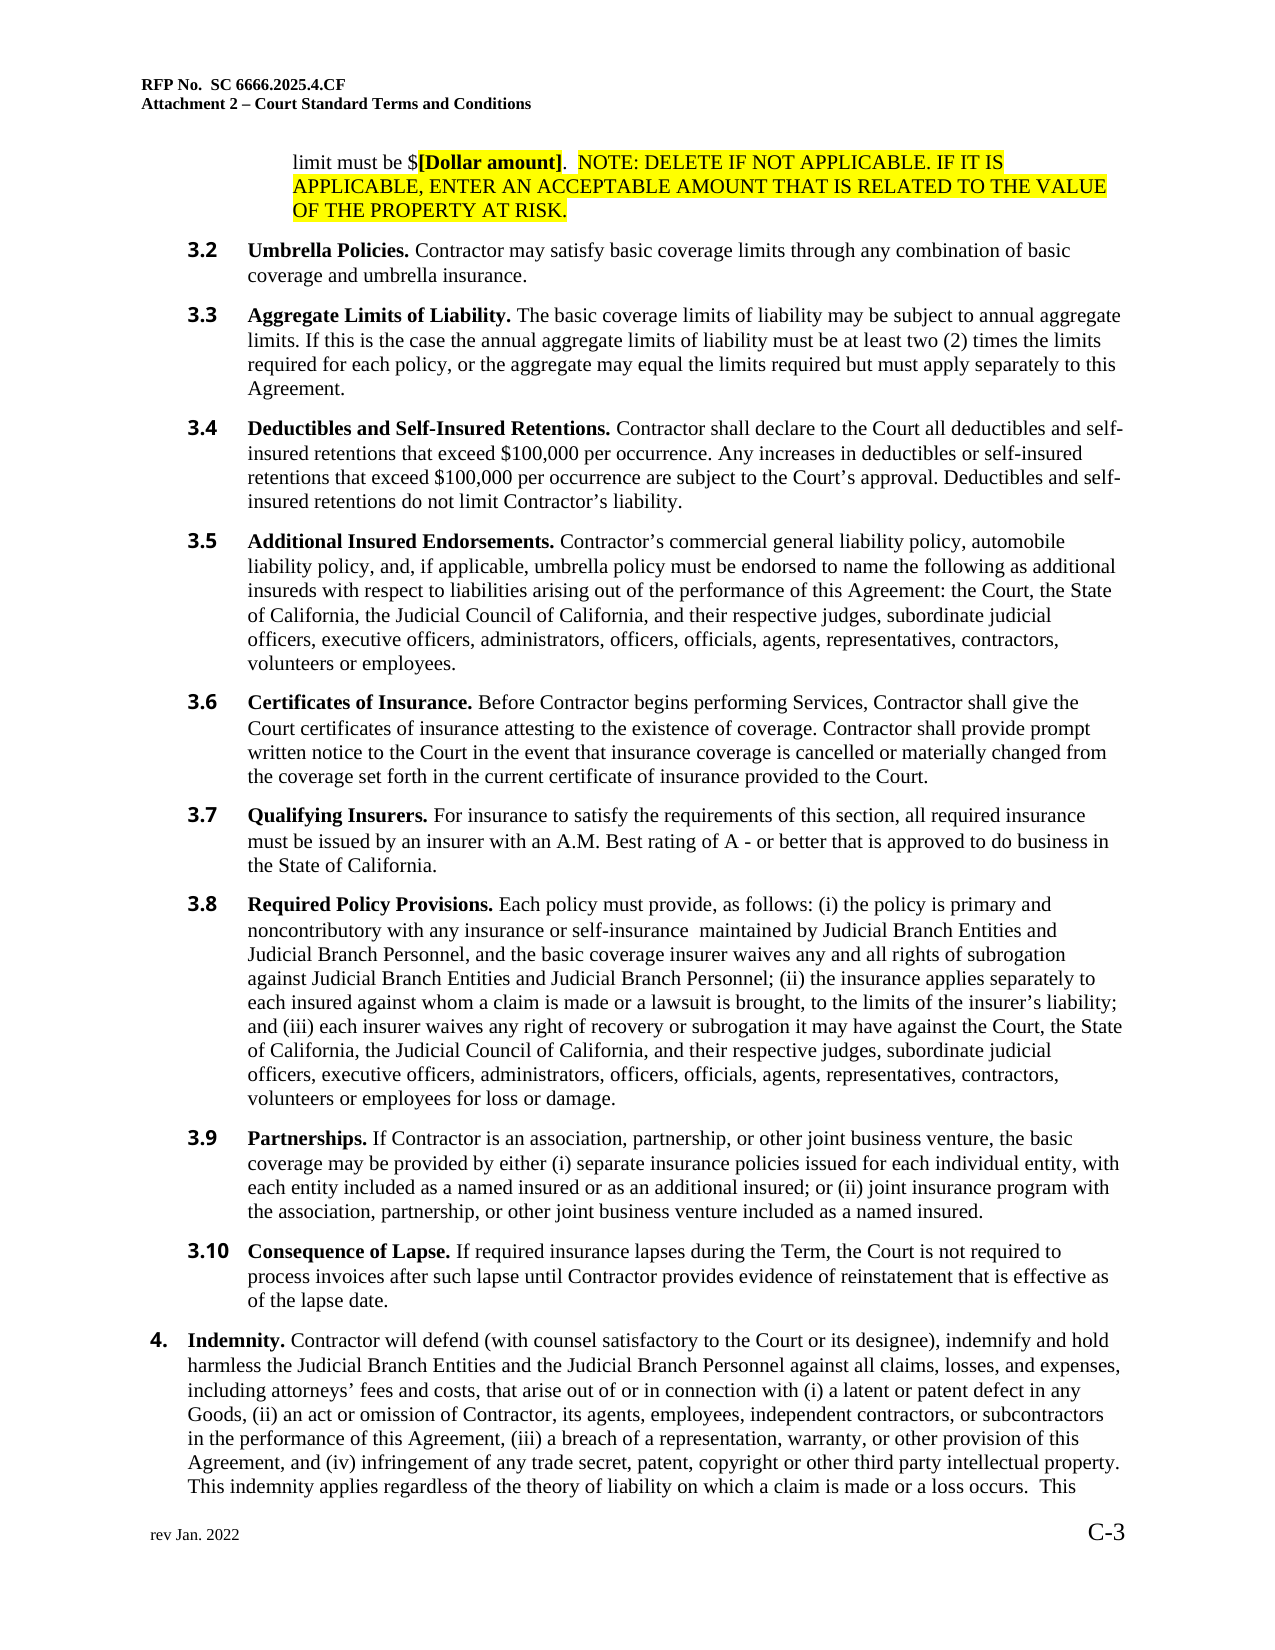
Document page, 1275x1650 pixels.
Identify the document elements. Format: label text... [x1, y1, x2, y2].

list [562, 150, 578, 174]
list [150, 1325, 1125, 1498]
list Partnerships. If Contractor is an association, partnership, or other joint business venture, the basic coverage may be provided by either (i) separate insurance policies issued for each individual entity, with each entity included as a named insured or as an additional insured; or (ii) joint insurance program with the association, partnership, or other joint business venture included as a named insured. [187, 1123, 1125, 1223]
list Aggregate Limits of Liability. The basic coverage limits of liability may be subject to annual aggregate limits. If this is the case the annual aggregate limits of liability must be at least two (2) times the limits required for each policy, or the aggregate may equal the limits required but must apply separately to this Agreement. [187, 300, 1125, 400]
list Certificates of Insurance. Before Contractor begins performing Services, Contractor shall give the Court certificates of insurance attesting to the existence of coverage. Contractor shall provide prompt written notice to the Court in the event that insurance coverage is cancelled or materially changed from the coverage set forth in the current certificate of insurance provided to the Court. [187, 687, 1125, 788]
list Consequence of Lapse. If required insurance lapses during the Term, the Court is not required to process invoices after such lapse until Contractor provides evidence of reinstatement that is effective as of the lapse date. [187, 1236, 1125, 1312]
list Qualifying Insurers. For insurance to satisfy the requirements of this section, all required insurance must be issued by an insurer with an A.M. Best rating of A - or better that is approved to do business in the State of California. [187, 800, 1125, 877]
list Additional Insured Endorsements. Contractor’s commercial general liability policy, automobile liability policy, and, if applicable, umbrella policy must be endorsed to name the following as additional insureds with respect to liabilities arising out of the performance of this Agreement: the Court, the State of California, the Judicial Council of California, and their respective judges, subordinate judicial officers, executive officers, administrators, officers, officials, agents, representatives, contractors, volunteers or employees. [187, 526, 1125, 675]
list Deductibles and Self-Insured Retentions. Contractor shall declare to the Court all deductibles and self-insured retentions that exceed $100,000 per occurrence. Any increases in deductibles or self-insured retentions that exceed $100,000 per occurrence are subject to the Court’s approval. Deductibles and self-insured retentions do not limit Contractor’s liability. [187, 413, 1125, 513]
list Umbrella Policies. Contractor may satisfy basic coverage limits through any combination of basic coverage and umbrella insurance. [187, 235, 1125, 287]
list Required Policy Provisions. Each policy must provide, as follows: (i) the policy is primary and noncontributory with any insurance or self-insurance maintained by Judicial Branch Entities and Judicial Branch Personnel, and the basic coverage insurer waives any and all rights of subrogation against Judicial Branch Entities and Judicial Branch Personnel; (ii) the insurance applies separately to each insured against whom a claim is made or a lawsuit is brought, to the limits of the insurer’s liability; and (iii) each insurer waives any right of recovery or subrogation it may have against the Court, the State of California, the Judicial Council of California, and their respective judges, subordinate judicial officers, executive officers, administrators, officers, officials, agents, representatives, contractors, volunteers or employees for loss or damage. [187, 889, 1125, 1110]
